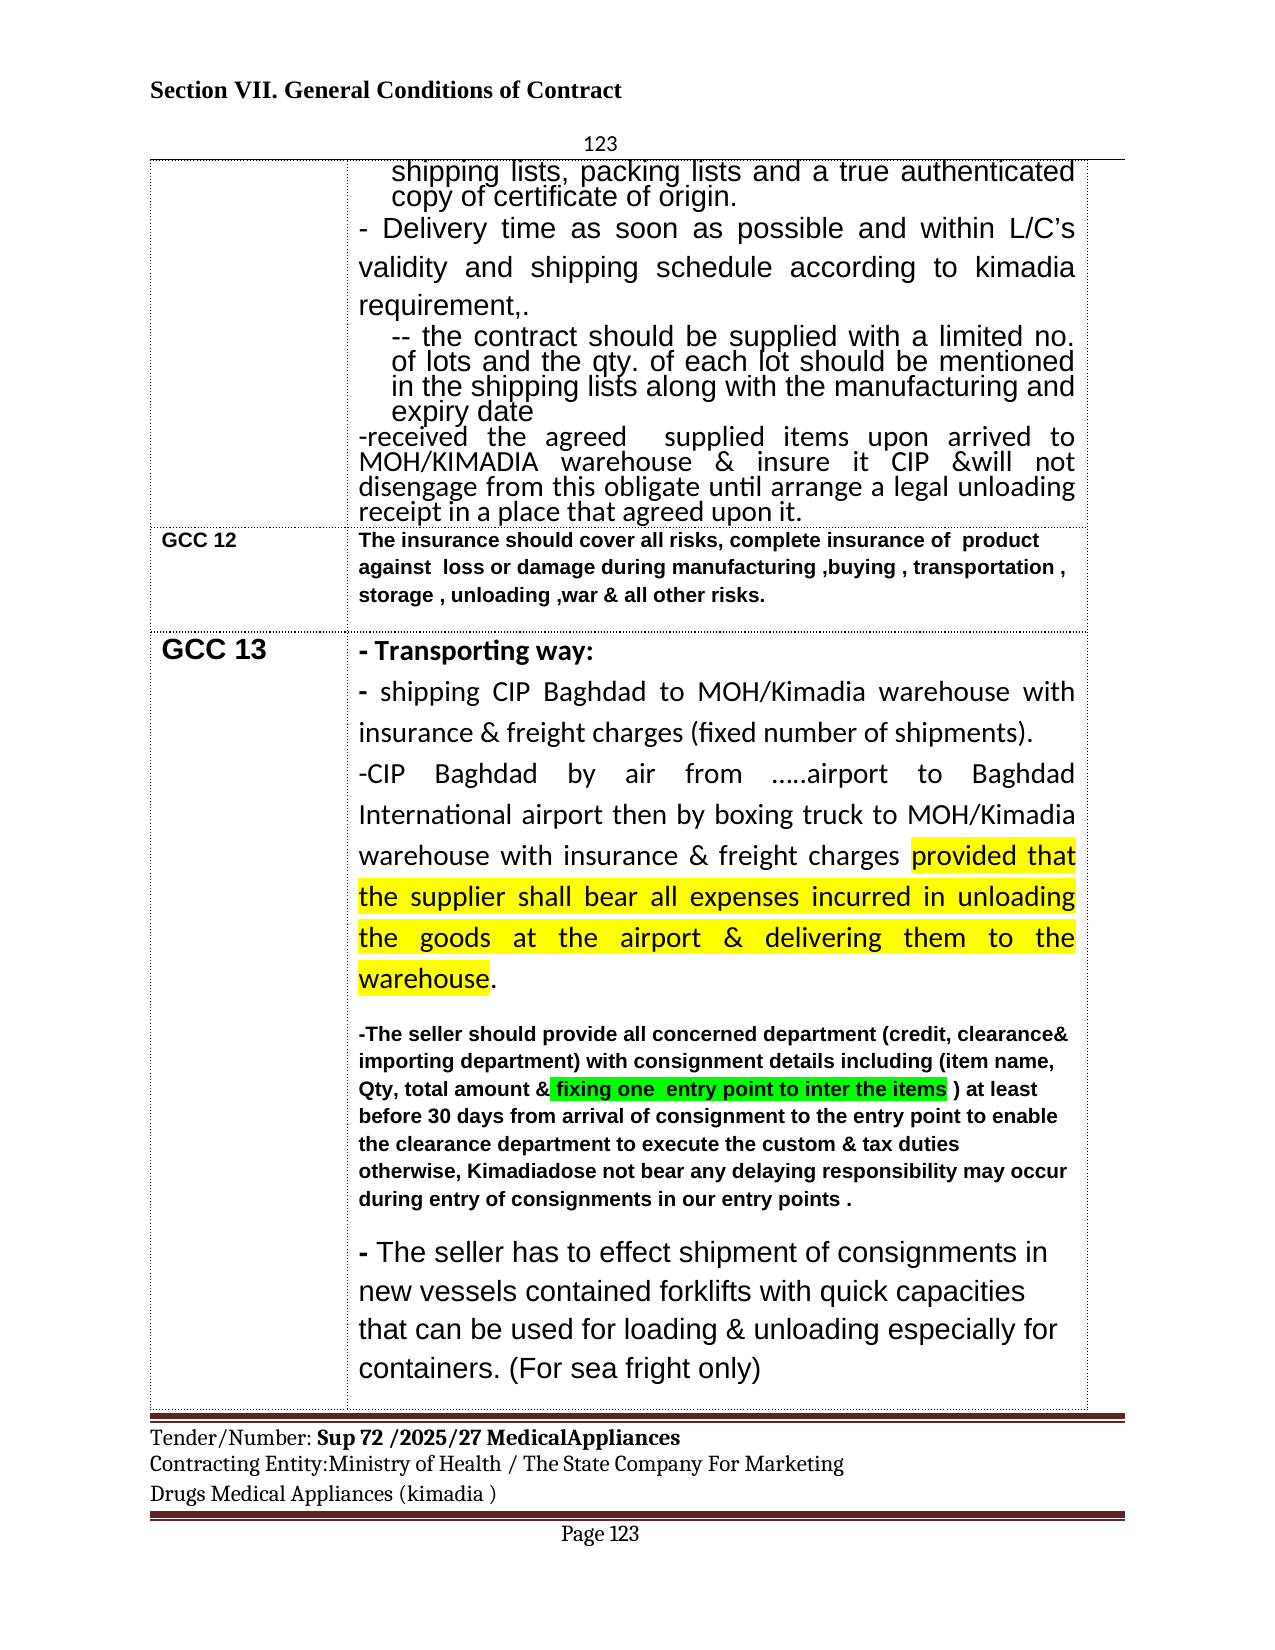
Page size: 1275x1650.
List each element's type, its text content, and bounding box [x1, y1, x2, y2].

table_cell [347, 631, 1088, 1409]
table_cell The insurance should cover all risks, complete insurance of product against loss or damage during manufacturing ,buying , transportation , storage , unloading ,war & all other risks. [347, 527, 1088, 631]
table_cell [150, 160, 347, 527]
table_cell GCC 12 [150, 527, 347, 631]
table_cell GCC 13 [150, 631, 347, 1409]
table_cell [347, 160, 1088, 527]
